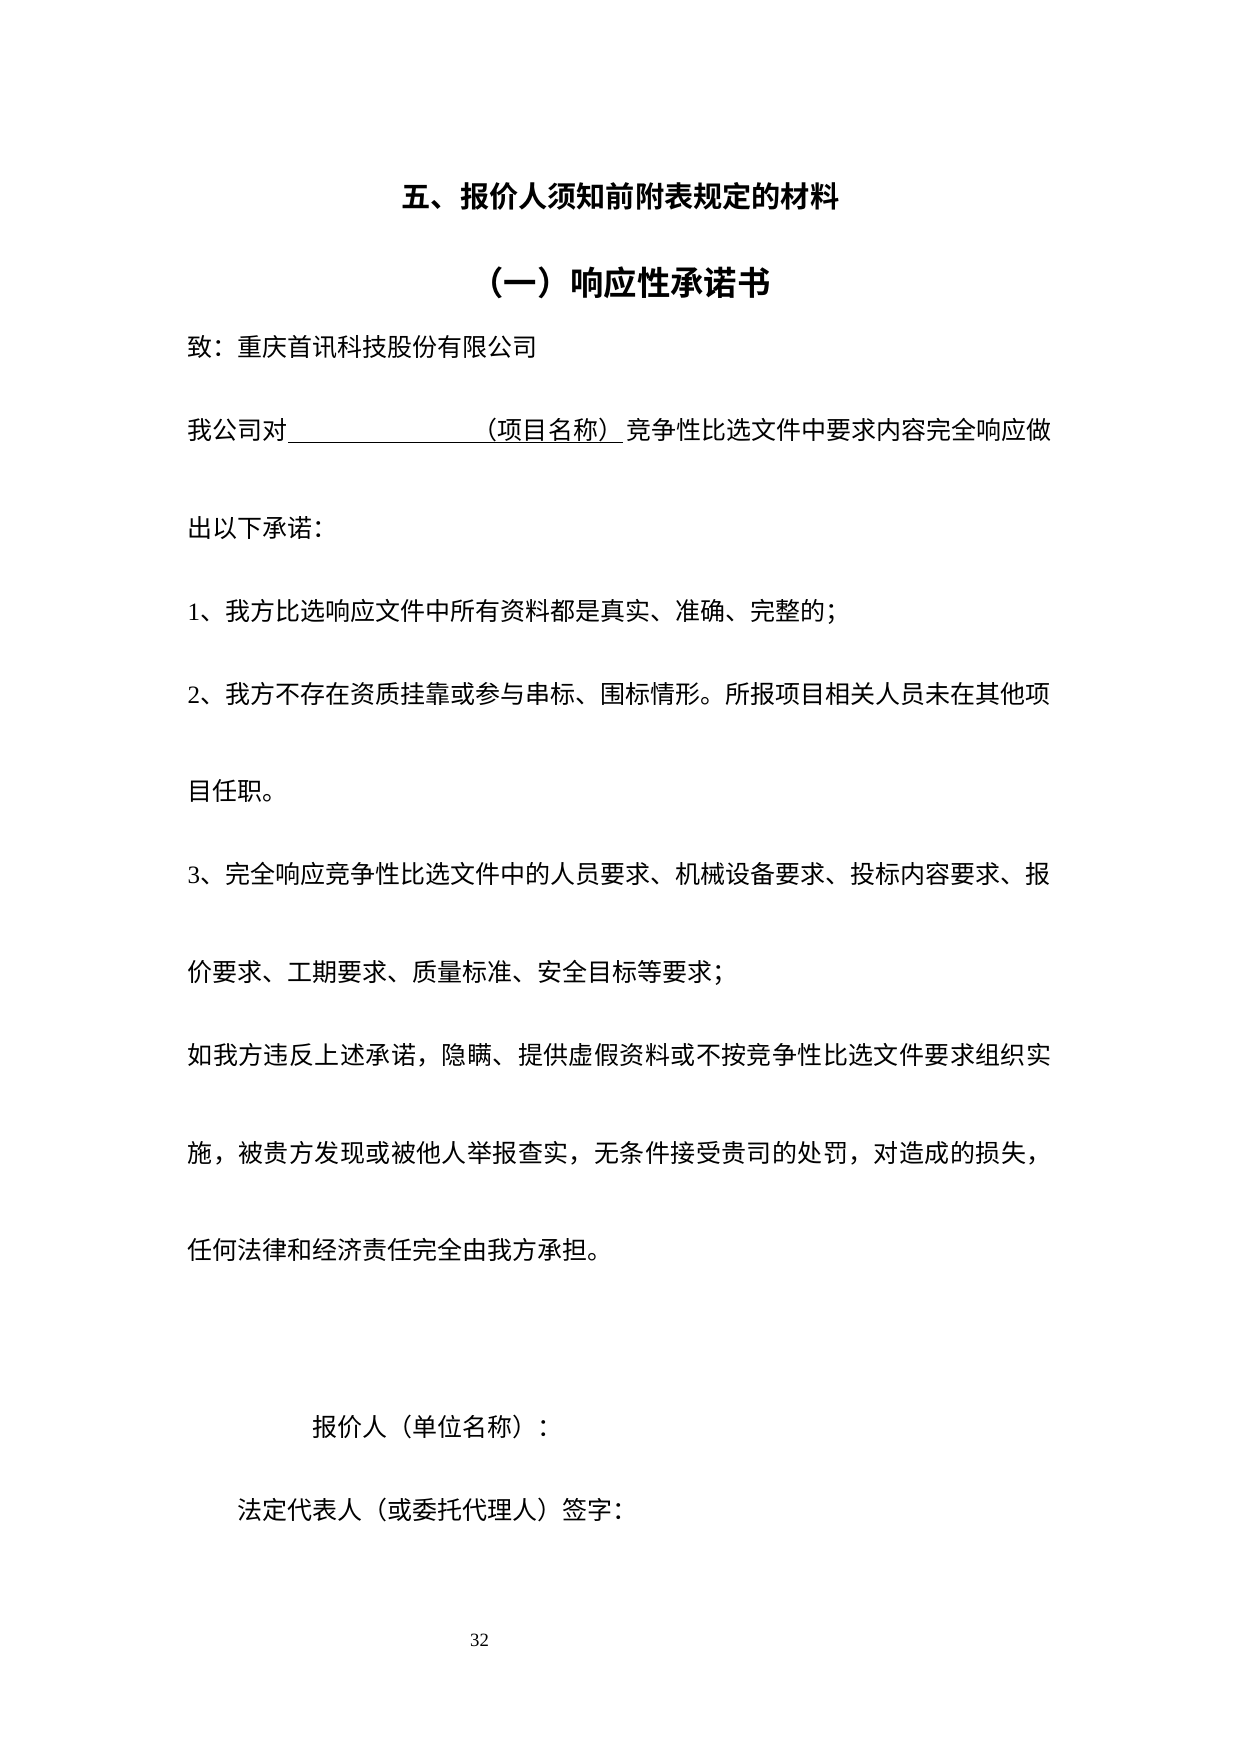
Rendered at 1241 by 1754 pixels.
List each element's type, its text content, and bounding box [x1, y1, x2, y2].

text 报价人（单位名称）： [187, 1393, 1053, 1458]
text （一）响应性承诺书 [187, 248, 1053, 313]
text 如我方违反上述承诺，隐瞒、提供虚假资料或不按竞争性比选文件要求组织实施，被贵方发现或被他人举报查实，无条件接受贵司的处罚，对造成的损失，任何法律和经济责任完全由我方承担。 [187, 1021, 1053, 1281]
text 1、我方比选响应文件中所有资料都是真实、准确、完整的； [187, 577, 1053, 642]
text 法定代表人（或委托代理人）签字： [187, 1476, 1053, 1541]
subtitle 五、报价人须知前附表规定的材料 [187, 162, 1053, 227]
text 我公司对 （项目名称）竞争性比选文件中要求内容完全响应做出以下承诺： [187, 396, 1053, 559]
text 2、我方不存在资质挂靠或参与串标、围标情形。所报项目相关人员未在其他项目任职。 [187, 660, 1053, 822]
text 致：重庆首讯科技股份有限公司 [187, 313, 1053, 378]
text 3、完全响应竞争性比选文件中的人员要求、机械设备要求、投标内容要求、报价要求、工期要求、质量标准、安全目标等要求； [187, 841, 1053, 1003]
